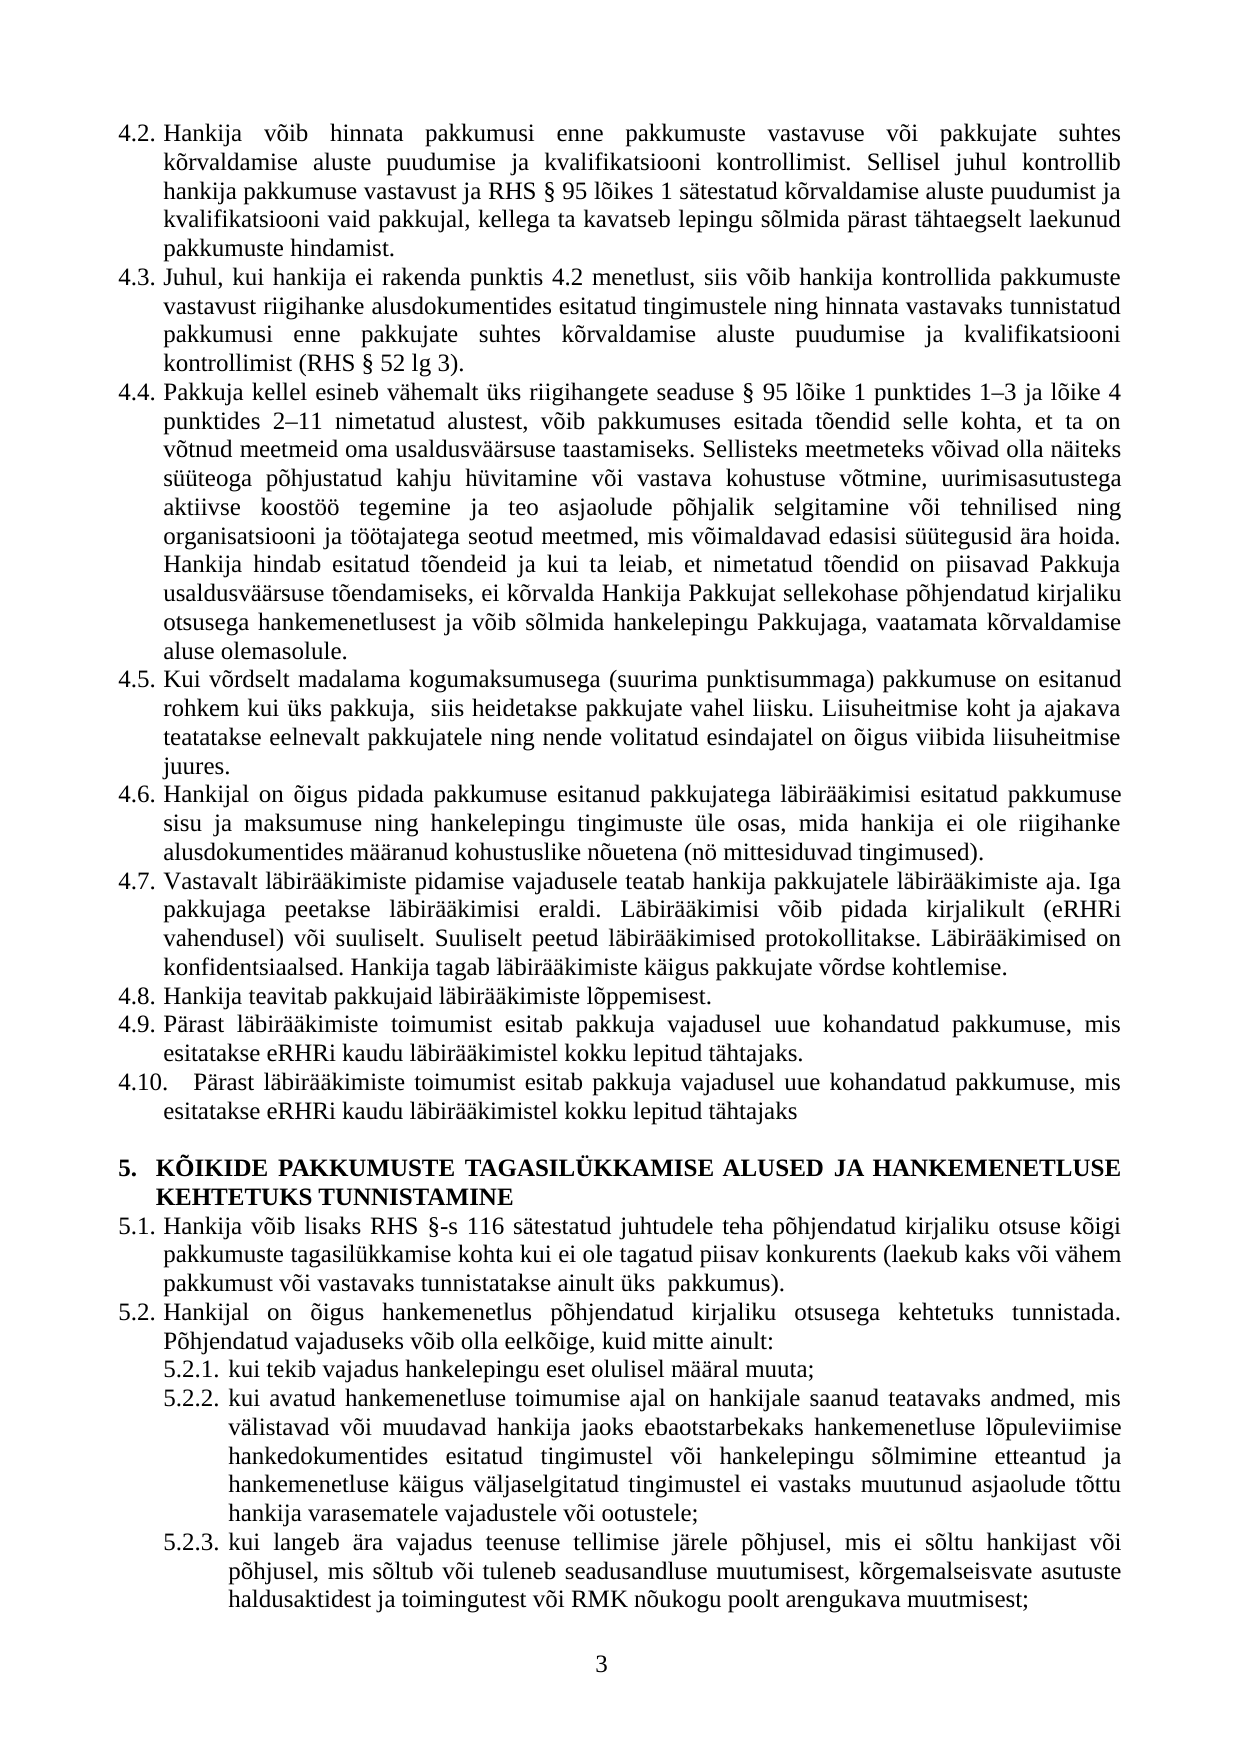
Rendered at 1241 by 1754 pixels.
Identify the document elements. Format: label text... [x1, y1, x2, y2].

text Hankijal on õigus pidada pakkumuse esitanud pakkujatega läbirääkimisi esitatud pakkumuse sisu ja maksumuse ning hankelepingu tingimuste üle osas, mida hankija ei ole riigihanke alusdokumentides määranud kohustuslike nõuetena (nö mittesiduvad tingimused). [118, 779, 1122, 866]
text Hankija võib hinnata pakkumusi enne pakkumuste vastavuse või pakkujate suhtes kõrvaldamise aluste puudumise ja kvalifikatsiooni kontrollimist. Sellisel juhul kontrollib hankija pakkumuse vastavust ja RHS § 95 lõikes 1 sätestatud kõrvaldamise aluste puudumist ja kvalifikatsiooni vaid pakkujal, kellega ta kavatseb lepingu sõlmida pärast tähtaegselt laekunud pakkumuste hindamist. [118, 118, 1122, 262]
text kui langeb ära vajadus teenuse tellimise järele põhjusel, mis ei sõltu hankijast või põhjusel, mis sõltub või tuleneb seadusandluse muutumisest, kõrgemalseisvate asutuste haldusaktidest ja toimingutest või RMK nõukogu poolt arengukava muutmisest; [163, 1527, 1122, 1613]
text kui avatud hankemenetluse toimumise ajal on hankijale saanud teatavaks andmed, mis välistavad või muudavad hankija jaoks ebaotstarbekaks hankemenetluse lõpuleviimise hankedokumentides esitatud tingimustel või hankelepingu sõlmimine etteantud ja hankemenetluse käigus väljaselgitatud tingimustel ei vastaks muutunud asjaolude tõttu hankija varasematele vajadustele või ootustele; [163, 1383, 1122, 1527]
text Hankija võib lisaks RHS §-s 116 sätestatud juhtudele teha põhjendatud kirjaliku otsuse kõigi pakkumuste tagasilükkamise kohta kui ei ole tagatud piisav konkurents (laekub kaks või vähem pakkumust või vastavaks tunnistatakse ainult üks pakkumus). [118, 1211, 1122, 1297]
text Pakkuja kellel esineb vähemalt üks riigihangete seaduse § 95 lõike 1 punktides 1–3 ja lõike 4 punktides 2–11 nimetatud alustest, võib pakkumuses esitada tõendid selle kohta, et ta on võtnud meetmeid oma usaldusväärsuse taastamiseks. Sellisteks meetmeteks võivad olla näiteks süüteoga põhjustatud kahju hüvitamine või vastava kohustuse võtmine, uurimisasutustega aktiivse koostöö tegemine ja teo asjaolude põhjalik selgitamine või tehnilised ning organisatsiooni ja töötajatega seotud meetmed, mis võimaldavad edasisi süütegusid ära hoida. Hankija hindab esitatud tõendeid ja kui ta leiab, et nimetatud tõendid on piisavad Pakkuja usaldusväärsuse tõendamiseks, ei kõrvalda Hankija Pakkujat sellekohase põhjendatud kirjaliku otsusega hankemenetlusest ja võib sõlmida hankelepingu Pakkujaga, vaatamata kõrvaldamise aluse olemasolule. [118, 377, 1122, 664]
text Kui võrdselt madalama kogumaksumusega (suurima punktisummaga) pakkumuse on esitanud rohkem kui üks pakkuja, siis heidetakse pakkujate vahel liisku. Liisuheitmise koht ja ajakava teatatakse eelnevalt pakkujatele ning nende volitatud esindajatel on õigus viibida liisuheitmise juures. [118, 664, 1122, 779]
text Vastavalt läbirääkimiste pidamise vajadusele teatab hankija pakkujatele läbirääkimiste aja. Iga pakkujaga peetakse läbirääkimisi eraldi. Läbirääkimisi võib pidada kirjalikult (eRHRi vahendusel) või suuliselt. Suuliselt peetud läbirääkimised protokollitakse. Läbirääkimised on konfidentsiaalsed. Hankija tagab läbirääkimiste käigus pakkujate võrdse kohtlemise. [118, 866, 1122, 981]
text Pärast läbirääkimiste toimumist esitab pakkuja vajadusel uue kohandatud pakkumuse, mis esitatakse eRHRi kaudu läbirääkimistel kokku lepitud tähtajaks. [118, 1009, 1122, 1067]
text Pärast läbirääkimiste toimumist esitab pakkuja vajadusel uue kohandatud pakkumuse, mis esitatakse eRHRi kaudu läbirääkimistel kokku lepitud tähtajaks [118, 1067, 1122, 1124]
list KÕIKIDE PAKKUMUSTE TAGASILÜKKAMISE ALUSED JA HANKEMENETLUSE KEHTETUKS TUNNISTAMINE [118, 1153, 1122, 1211]
text Juhul, kui hankija ei rakenda punktis 4.2 menetlust, siis võib hankija kontrollida pakkumuste vastavust riigihanke alusdokumentides esitatud tingimustele ning hinnata vastavaks tunnistatud pakkumusi enne pakkujate suhtes kõrvaldamise aluste puudumise ja kvalifikatsiooni kontrollimist (RHS § 52 lg 3). [118, 262, 1122, 377]
text kui tekib vajadus hankelepingu eset olulisel määral muuta; [163, 1354, 1122, 1383]
text Hankija teavitab pakkujaid läbirääkimiste lõppemisest. [118, 981, 1122, 1009]
text Hankijal on õigus hankemenetlus põhjendatud kirjaliku otsusega kehtetuks tunnistada. Põhjendatud vajaduseks võib olla eelkõige, kuid mitte ainult: [118, 1297, 1122, 1354]
